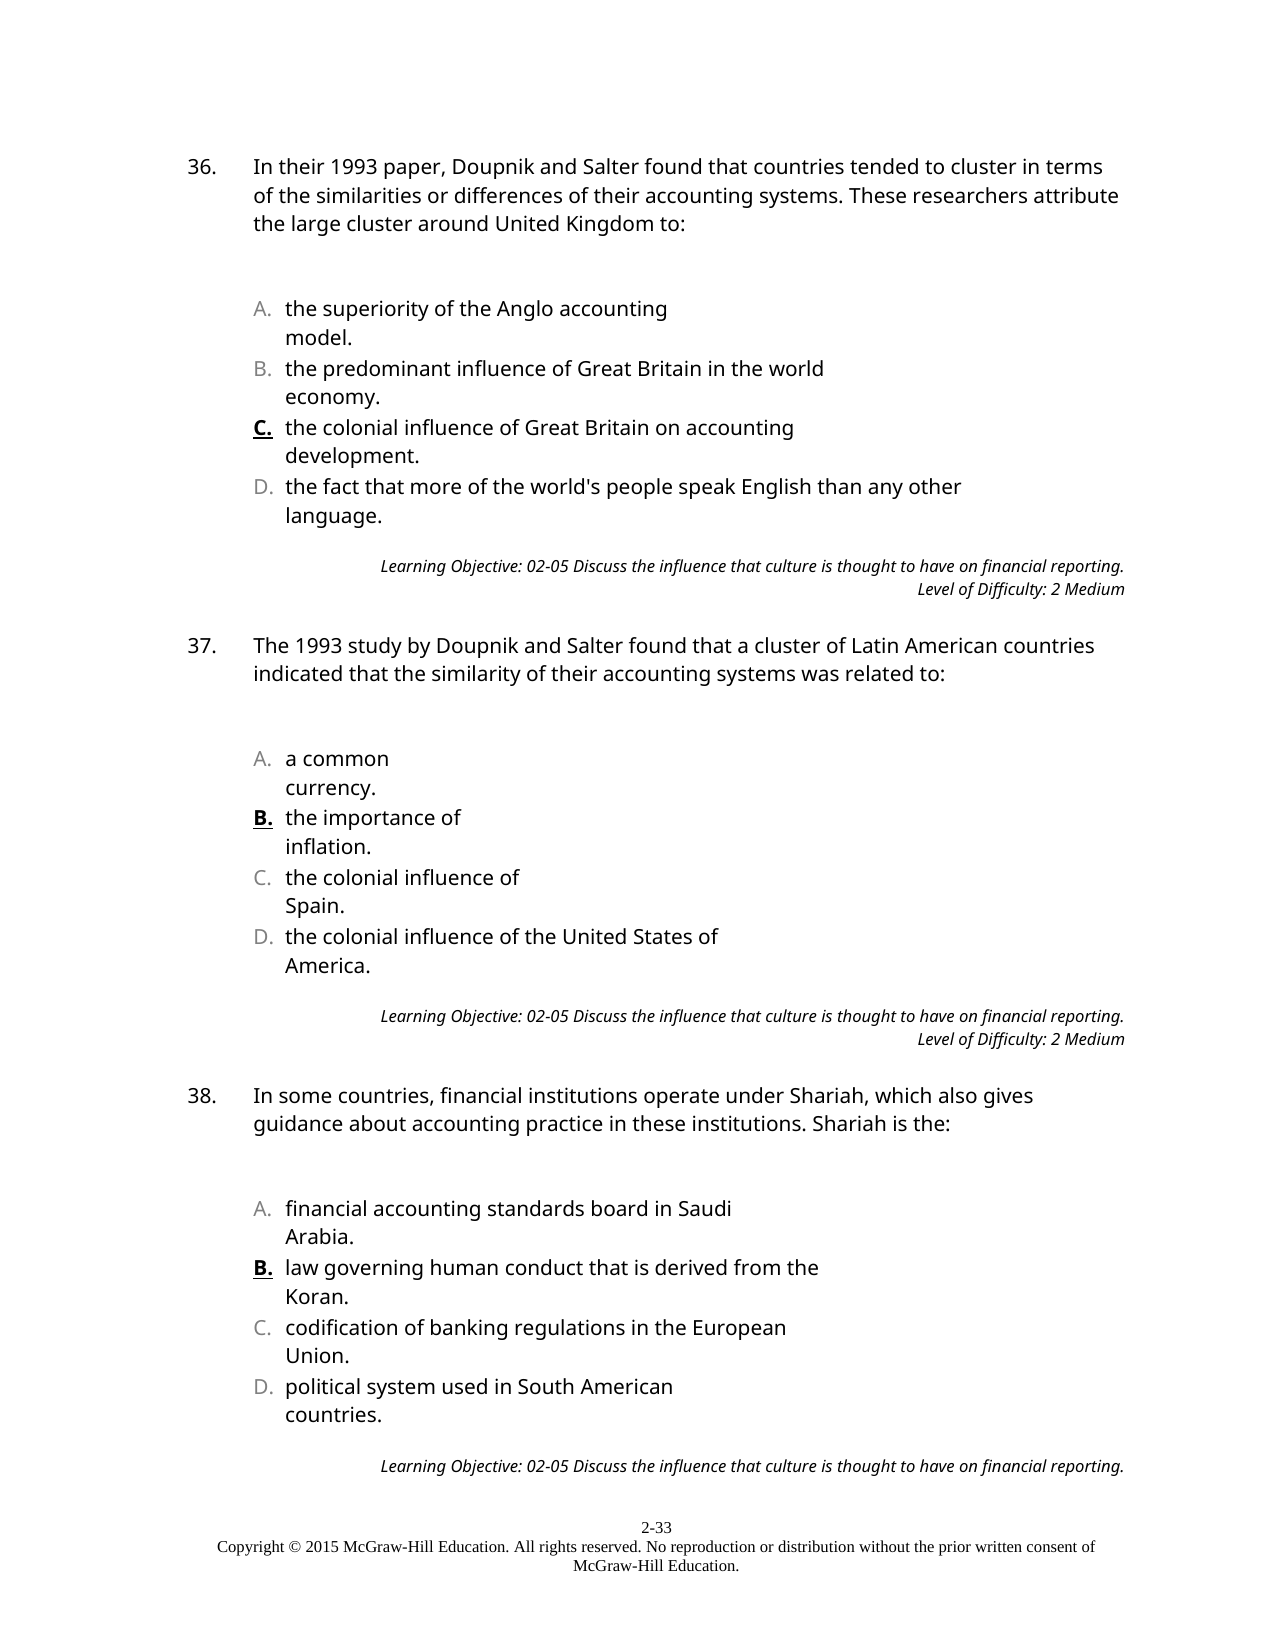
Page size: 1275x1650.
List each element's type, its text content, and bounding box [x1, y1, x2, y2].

table_header In their 1993 paper, Doupnik and Salter found that countries tended to cluster in terms of the similarities or differences of their accounting systems. These researchers attribute the large cluster around United Kingdom to: [253, 153, 1125, 529]
table_header 38. [188, 1081, 253, 1429]
table_header Learning Objective: 02-05 Discuss the influence that culture is thought to have on financial reporting. Level of Difficulty: 2 Medium [188, 1005, 1125, 1078]
table_header The 1993 study by Doupnik and Salter found that a cluster of Latin American countries indicated that the similarity of their accounting systems was related to: [253, 631, 1125, 979]
table_header In some countries, financial institutions operate under Shariah, which also gives guidance about accounting practice in these institutions. Shariah is the: [253, 1081, 1125, 1429]
table_header 36. [188, 153, 253, 529]
table_header Learning Objective: 02-05 Discuss the influence that culture is thought to have on financial reporting. Level of Difficulty: 2 Medium [188, 555, 1125, 628]
table_header 37. [188, 631, 253, 979]
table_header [188, 1455, 1125, 1477]
